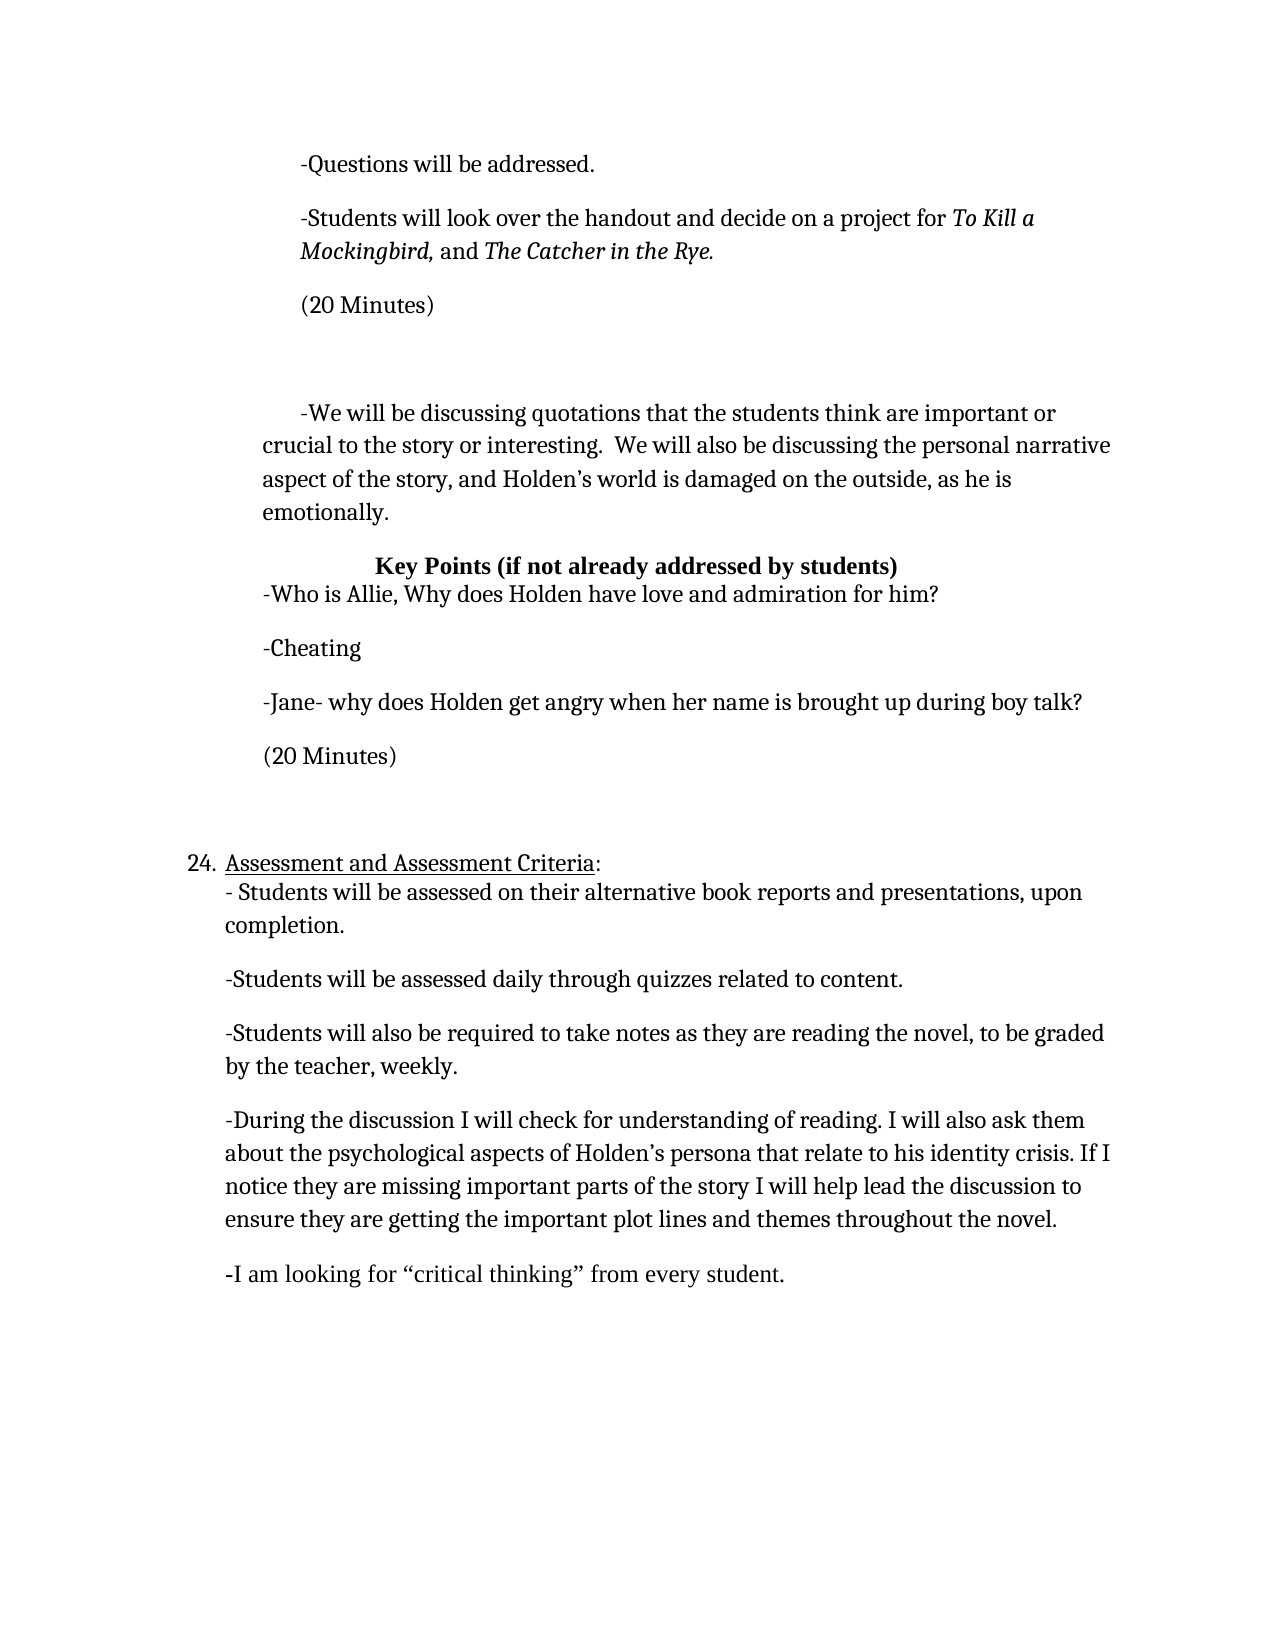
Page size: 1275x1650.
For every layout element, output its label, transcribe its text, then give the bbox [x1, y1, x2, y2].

list Key Points (if not already addressed by students) [375, 551, 1125, 580]
text (20 Minutes) [262, 742, 1125, 770]
text -During the discussion I will check for understanding of reading. I will also ask them about the psychological aspects of Holden’s persona that relate to his identity crisis. If I notice they are missing important parts of the story I will help lead the discussion to ensure they are getting the important plot lines and themes throughout the novel. [225, 1106, 1125, 1233]
text -Students will be assessed daily through quizzes related to content. [187, 965, 1125, 994]
text -Questions will be addressed. [300, 150, 1125, 179]
text -Jane- why does Holden get angry when her name is brought up during boy talk? [262, 688, 1125, 717]
text -Students will also be required to take notes as they are reading the novel, to be graded by the teacher, weekly. [225, 1019, 1125, 1081]
text -We will be discussing quotations that the students think are important or crucial to the story or interesting. We will also be discussing the personal narrative aspect of the story, and Holden’s world is damaged on the outside, as he is emotionally. [262, 398, 1125, 526]
list Assessment and Assessment Criteria: [187, 849, 1125, 878]
text -Students will look over the handout and decide on a project for To Kill a Mockingbird, and The Catcher in the Rye. [300, 204, 1125, 266]
text -Who is Allie, Why does Holden have love and admiration for him? [262, 580, 1125, 609]
text -Cheating [262, 634, 1125, 663]
text - Students will be assessed on their alternative book reports and presentations, upon completion. [225, 878, 1125, 940]
list -I am looking for “critical thinking” from every student. [225, 1259, 1125, 1287]
text (20 Minutes) [300, 291, 1125, 319]
